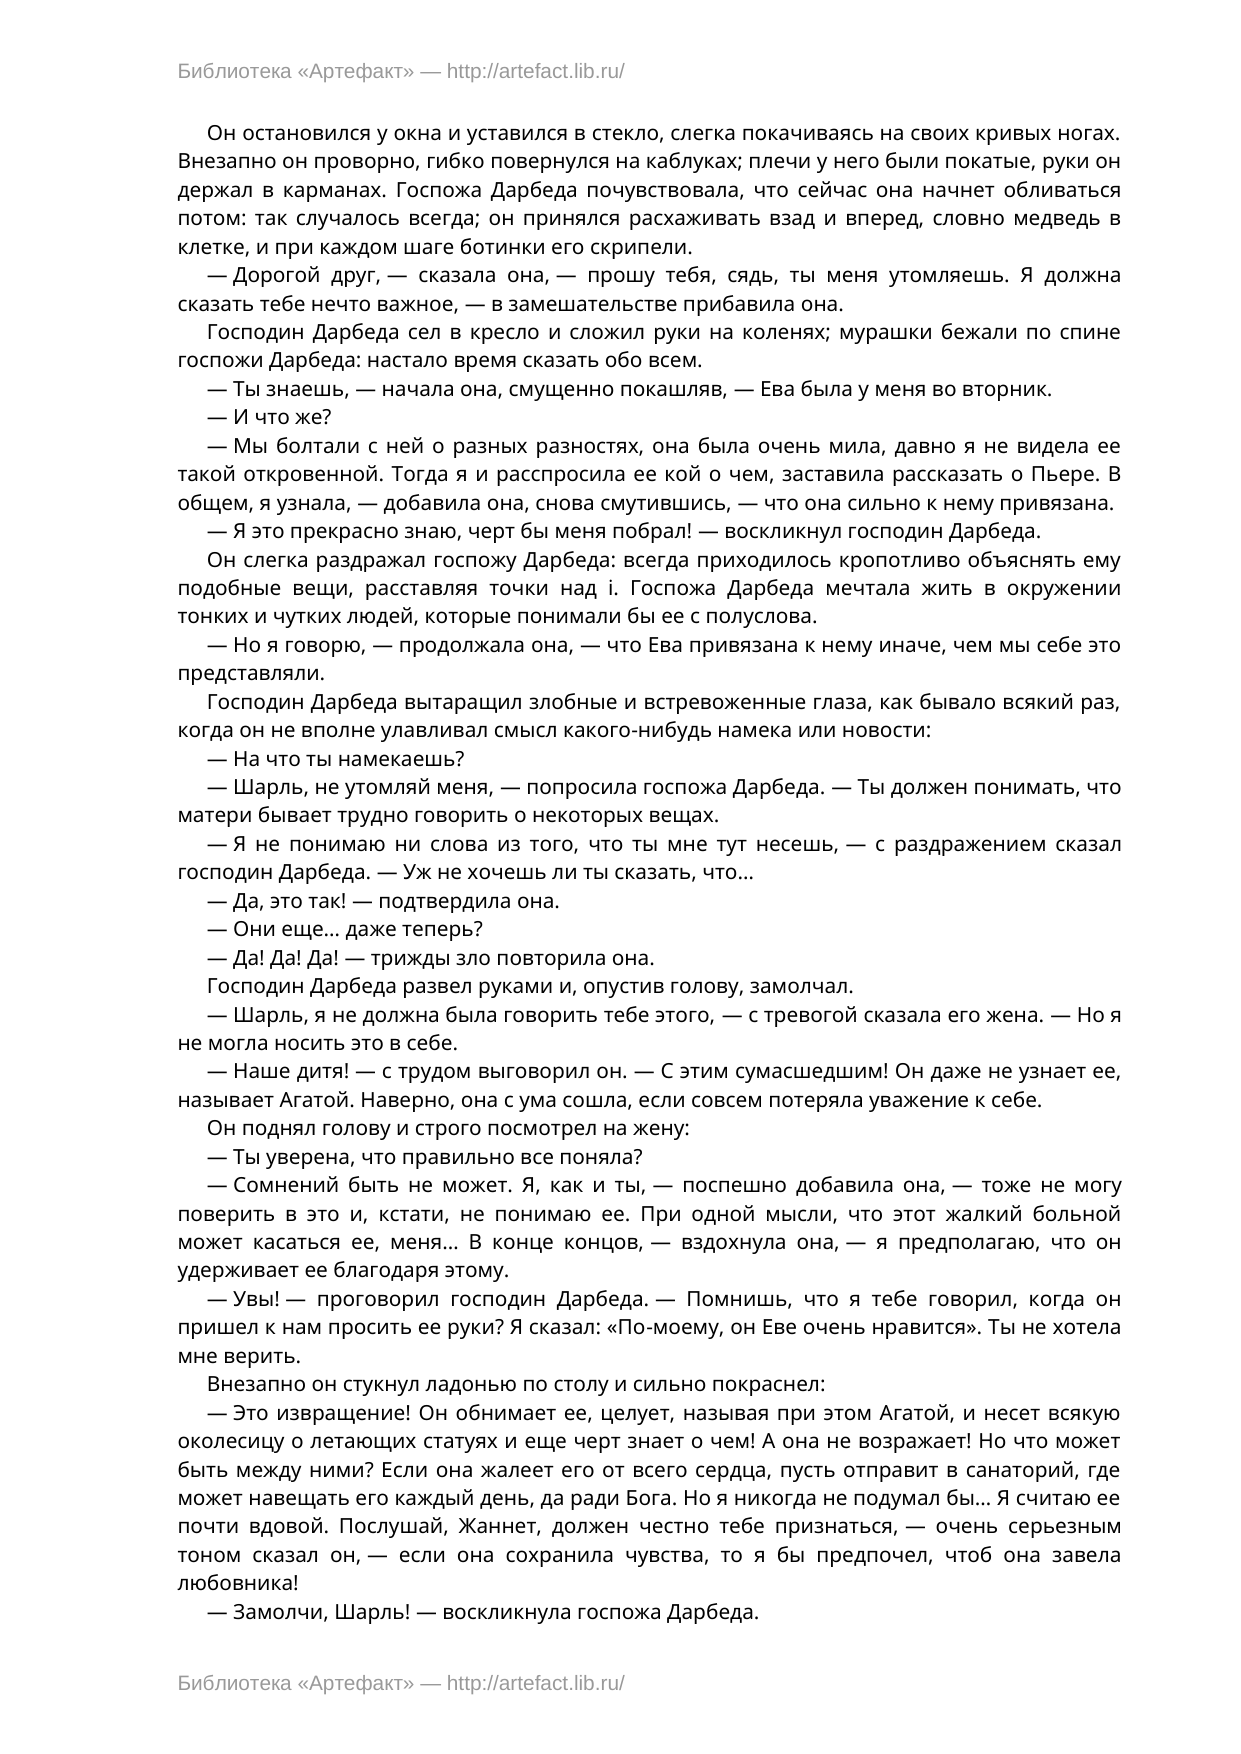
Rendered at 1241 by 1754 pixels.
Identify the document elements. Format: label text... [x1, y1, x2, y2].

text Он остановился у окна и уставился в стекло, слегка покачиваясь на своих кривых ногах. Внезапно он проворно, гибко повернулся на каблуках; плечи у него были покатые, руки он держал в карманах. Госпожа Дарбеда почувствовала, что сейчас она начнет обливаться потом: так случалось всегда; он принялся расхаживать взад и вперед, словно медведь в клетке, и при каждом шаге ботинки его скрипели. [177, 118, 1122, 260]
text — И что же? [177, 402, 1122, 431]
text — Наше дитя! — с трудом выговорил он. — С этим сумасшедшим! Он даже не узнает ее, называет Агатой. Наверно, она с ума сошла, если совсем потеряла уважение к себе. [177, 1057, 1122, 1113]
text — Дорогой друг, — сказала она, — прошу тебя, сядь, ты меня утомляешь. Я должна сказать тебе нечто важное, — в замешательстве прибавила она. [177, 260, 1122, 317]
text — Это извращение! Он обнимает ее, целует, называя при этом Агатой, и несет всякую околесицу о летающих статуях и еще черт знает о чем! А она не возражает! Но что может быть между ними? Если она жалеет его от всего сердца, пусть отправит в санаторий, где может навещать его каждый день, да ради Бога. Но я никогда не подумал бы… Я считаю ее почти вдовой. Послушай, Жаннет, должен честно тебе признаться, — очень серьезным тоном сказал он, — если она сохранила чувства, то я бы предпочел, чтоб она завела любовника! [177, 1398, 1122, 1597]
text — Замолчи, Шарль! — воскликнула госпожа Дарбеда. [177, 1597, 1122, 1625]
text — На что ты намекаешь? [177, 744, 1122, 772]
text — Шарль, не утомляй меня, — попросила госпожа Дарбеда. — Ты должен понимать, что матери бывает трудно говорить о некоторых вещах. [177, 772, 1122, 829]
text Господин Дарбеда сел в кресло и сложил руки на коленях; мурашки бежали по спине госпожи Дарбеда: настало время сказать обо всем. [177, 317, 1122, 374]
text — Увы! — проговорил господин Дарбеда. — Помнишь, что я тебе говорил, когда он пришел к нам просить ее руки? Я сказал: «По-моему, он Еве очень нравится». Ты не хотела мне верить. [177, 1284, 1122, 1369]
text — Они еще… даже теперь? [177, 914, 1122, 943]
text — Да! Да! Да! — трижды зло повторила она. [177, 943, 1122, 971]
text Господин Дарбеда вытаращил злобные и встревоженные глаза, как бывало всякий раз, когда он не вполне улавливал смысл какого-нибудь намека или новости: [177, 687, 1122, 744]
text Он слегка раздражал госпожу Дарбеда: всегда приходилось кропотливо объяснять ему подобные вещи, расставляя точки над i. Госпожа Дарбеда мечтала жить в окружении тонких и чутких людей, которые понимали бы ее с полуслова. [177, 545, 1122, 630]
text — Я не понимаю ни слова из того, что ты мне тут несешь, — с раздражением сказал господин Дарбеда. — Уж не хочешь ли ты сказать, что… [177, 829, 1122, 886]
text — Да, это так! — подтвердила она. [177, 886, 1122, 914]
text Он поднял голову и строго посмотрел на жену: [177, 1113, 1122, 1142]
text — Ты знаешь, — начала она, смущенно покашляв, — Ева была у меня во вторник. [177, 374, 1122, 402]
text — Шарль, я не должна была говорить тебе этого, — с тревогой сказала его жена. — Но я не могла носить это в себе. [177, 1000, 1122, 1057]
text — Ты уверена, что правильно все поняла? [177, 1142, 1122, 1170]
text — Я это прекрасно знаю, черт бы меня побрал! — воскликнул господин Дарбеда. [177, 516, 1122, 545]
text — Но я говорю, — продолжала она, — что Ева привязана к нему иначе, чем мы себе это представляли. [177, 630, 1122, 687]
text — Сомнений быть не может. Я, как и ты, — поспешно добавила она, — тоже не могу поверить в это и, кстати, не понимаю ее. При одной мысли, что этот жалкий больной может касаться ее, меня… В конце концов, — вздохнула она, — я предполагаю, что он удерживает ее благодаря этому. [177, 1170, 1122, 1284]
text — Мы болтали с ней о разных разностях, она была очень мила, давно я не видела ее такой откровенной. Тогда я и расспросила ее кой о чем, заставила рассказать о Пьере. В общем, я узнала, — добавила она, снова смутившись, — что она сильно к нему привязана. [177, 431, 1122, 516]
text Внезапно он стукнул ладонью по столу и сильно покраснел: [177, 1369, 1122, 1398]
text Господин Дарбеда развел руками и, опустив голову, замолчал. [177, 971, 1122, 1000]
